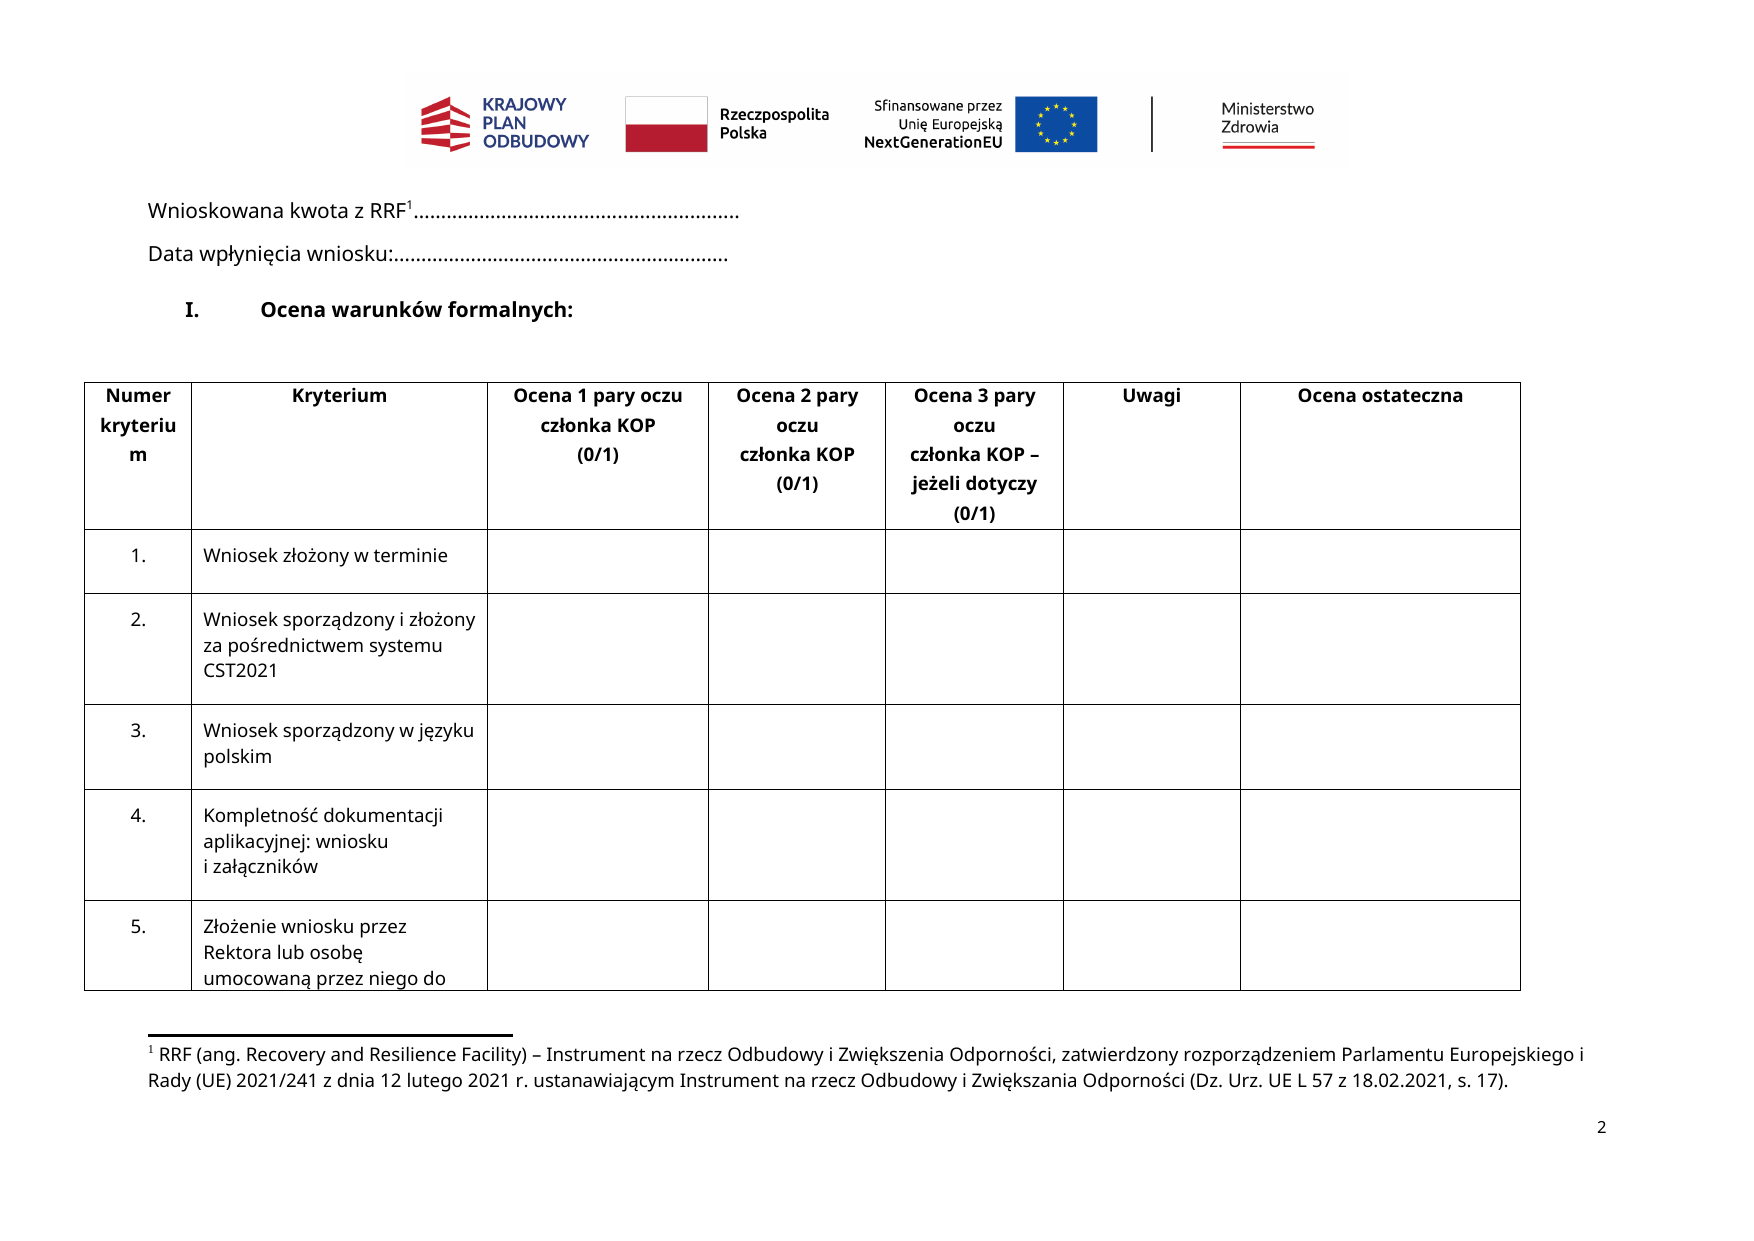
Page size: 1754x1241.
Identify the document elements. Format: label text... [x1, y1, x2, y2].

text Data wpłynięcia wniosku:……………………………………………………. [148, 239, 1606, 267]
table_cell [886, 594, 1063, 704]
table_cell [1241, 705, 1520, 789]
table_cell 3. [85, 705, 191, 789]
table_cell 1. [85, 530, 191, 593]
table_header Ocena 2 pary oczu członka KOP (0/1) [709, 383, 885, 529]
table_cell [488, 705, 708, 789]
table_cell Wniosek sporządzony i złożony za pośrednictwem systemu CST2021 [192, 594, 487, 704]
table_header Ocena 1 pary oczu członka KOP (0/1) [488, 383, 708, 529]
table_cell [1064, 790, 1240, 900]
table_cell [488, 530, 708, 593]
table_cell [488, 594, 708, 704]
table_cell [1241, 901, 1520, 990]
table_header Numer kryterium [85, 383, 191, 529]
table_cell [1241, 594, 1520, 704]
table_header Ocena ostateczna [1241, 383, 1520, 529]
table_cell [709, 790, 885, 900]
table_cell [488, 901, 708, 990]
table_cell Kompletność dokumentacji aplikacyjnej: wniosku i załączników [192, 790, 487, 900]
table_cell [709, 901, 885, 990]
table_cell [1241, 790, 1520, 900]
table_cell [709, 530, 885, 593]
table_cell [709, 594, 885, 704]
table_cell 5. [85, 901, 191, 990]
table_cell [1064, 705, 1240, 789]
table_cell 4. [85, 790, 191, 900]
table_cell [709, 705, 885, 789]
table_cell [1064, 901, 1240, 990]
table_cell [1064, 530, 1240, 593]
table_header Kryterium [192, 383, 487, 529]
table_cell [1241, 530, 1520, 593]
table_cell [886, 705, 1063, 789]
table_cell [886, 530, 1063, 593]
table_cell Złożenie wniosku przez Rektora lub osobę umocowaną przez niego do reprezentowania [192, 901, 487, 990]
table_cell 2. [85, 594, 191, 704]
table_cell [886, 901, 1063, 990]
table_cell [488, 790, 708, 900]
text Wnioskowana kwota z RRF………………………................................ [148, 196, 1606, 224]
table_header Uwagi [1064, 383, 1240, 529]
table_cell Wniosek sporządzony w języku polskim [192, 705, 487, 789]
picture [404, 73, 1350, 169]
table_header Ocena 3 pary oczu członka KOP – jeżeli dotyczy (0/1) [886, 383, 1063, 529]
list Ocena warunków formalnych: [185, 296, 1606, 324]
table_cell Wniosek złożony w terminie [192, 530, 487, 593]
table_cell [1064, 594, 1240, 704]
table_cell [886, 790, 1063, 900]
